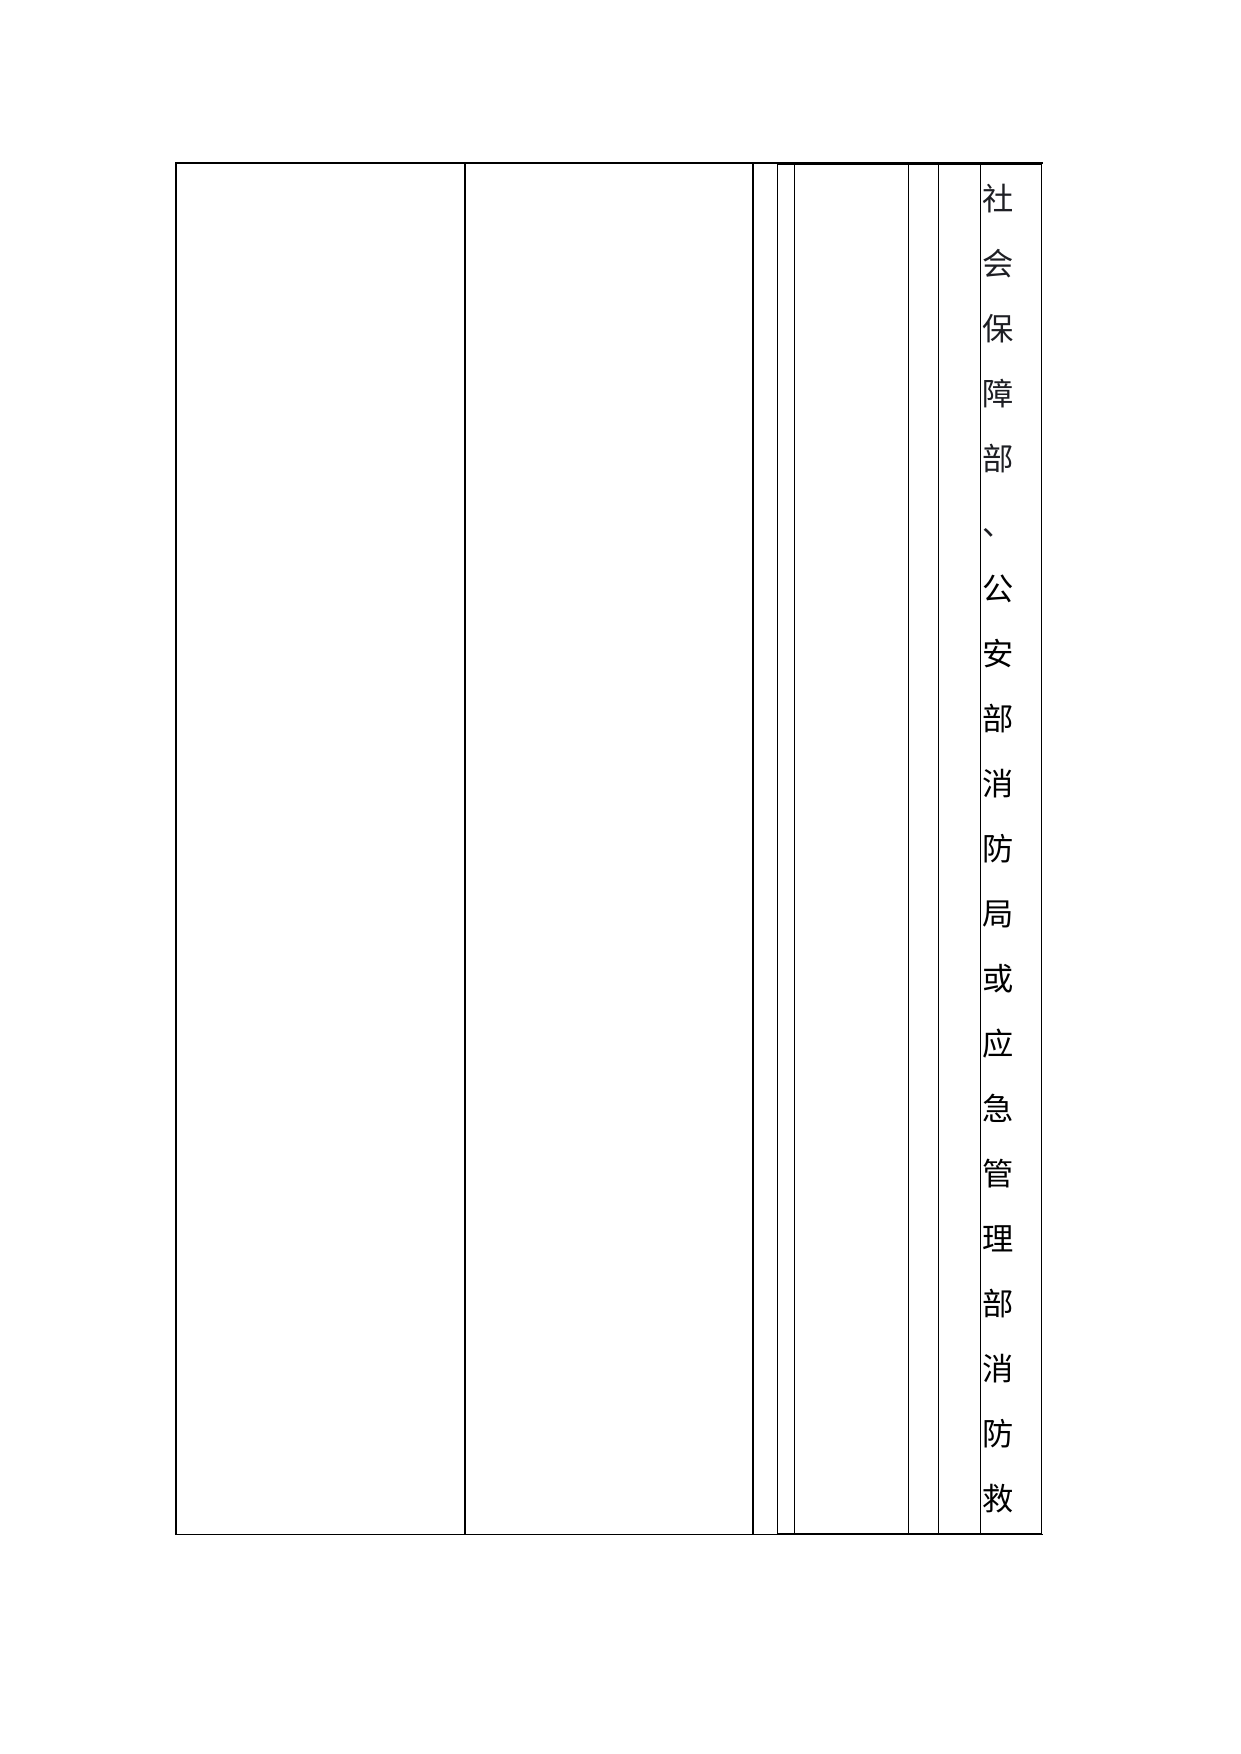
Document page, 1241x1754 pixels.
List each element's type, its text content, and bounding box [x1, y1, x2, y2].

table_cell 1 [177, 164, 464, 1534]
table_cell ★ [466, 164, 752, 1534]
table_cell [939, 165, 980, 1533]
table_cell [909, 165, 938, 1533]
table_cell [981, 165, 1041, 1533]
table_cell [795, 165, 908, 1533]
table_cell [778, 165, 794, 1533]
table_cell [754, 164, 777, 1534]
